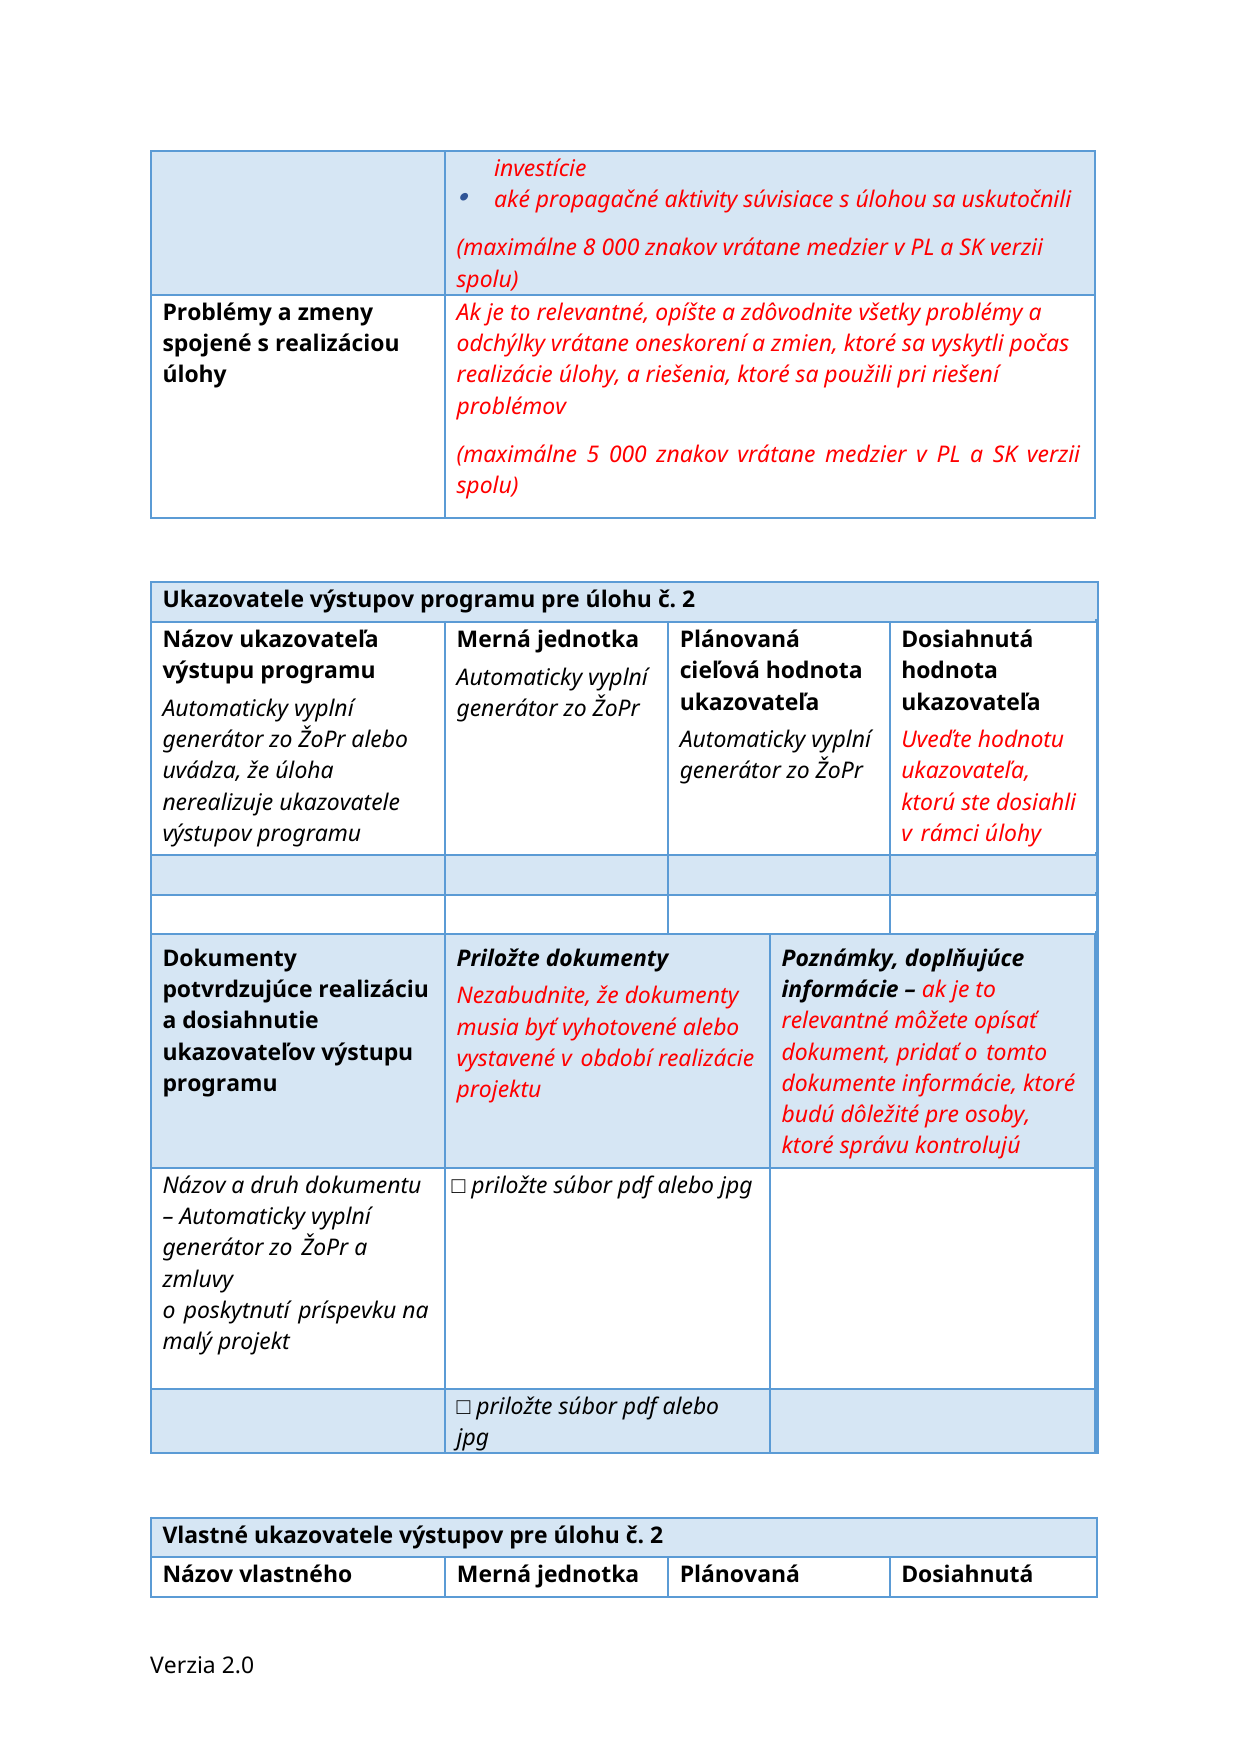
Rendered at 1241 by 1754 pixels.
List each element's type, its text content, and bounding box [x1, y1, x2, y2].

table_cell [669, 896, 889, 933]
table_cell [152, 1390, 444, 1452]
table_cell [152, 896, 444, 933]
table_cell [771, 1390, 1094, 1452]
table_header Ukazovatele výstupov programu pre úlohu č. 2 [152, 583, 1097, 621]
table_cell Merná jednotka Automaticky vyplní generátor zo ŽoPr [446, 623, 667, 854]
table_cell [152, 152, 444, 294]
table_cell Dokumenty potvrdzujúce realizáciu a dosiahnutie ukazovateľov výstupu programu [152, 935, 444, 1167]
table_cell [446, 856, 667, 894]
table_cell □ priložte súbor pdf alebo jpg [446, 1390, 769, 1452]
table_cell [891, 896, 1096, 933]
table_cell Dosiahnutá hodnota ukazovateľa Uveďte hodnotu ukazovateľa, ktorú ste dosiahli v rámci úlohy [891, 623, 1096, 854]
table_cell Poznámky, doplňujúce informácie – ak je to relevantné môžete opísať dokument, pridať o tomto dokumente informácie, ktoré budú dôležité pre osoby, ktoré správu kontrolujú [771, 935, 1094, 1167]
table_cell [891, 856, 1096, 894]
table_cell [446, 152, 1094, 294]
table_cell [771, 1169, 1094, 1387]
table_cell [891, 1558, 1096, 1596]
table_cell Názov ukazovateľa výstupu programu Automaticky vyplní generátor zo ŽoPr alebo uvádza, že úloha nerealizuje ukazovatele výstupov programu [152, 623, 444, 854]
table_cell Problémy a zmeny spojené s realizáciou úlohy [152, 296, 444, 517]
table_cell [446, 896, 667, 933]
table_cell Priložte dokumenty Nezabudnite, že dokumenty musia byť vyhotovené alebo vystavené v období realizácie projektu [446, 935, 769, 1167]
table_cell □ priložte súbor pdf alebo jpg [446, 1169, 769, 1387]
table_cell Ak je to relevantné, opíšte a zdôvodnite všetky problémy a odchýlky vrátane oneskorení a zmien, ktoré sa vyskytli počas realizácie úlohy, a riešenia, ktoré sa použili pri riešení problémov (maximálne 5 000 znakov vrátane medzier v PL a SK verzii spolu) [446, 296, 1094, 517]
table_cell Názov a druh dokumentu – Automaticky vyplní generátor zo ŽoPr a zmluvy o poskytnutí príspevku na malý projekt [152, 1169, 444, 1387]
table_header Vlastné ukazovatele výstupov pre úlohu č. 2 [152, 1519, 1096, 1556]
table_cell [669, 1558, 889, 1596]
table_cell Plánovaná cieľová hodnota ukazovateľa Automaticky vyplní generátor zo ŽoPr [669, 623, 889, 854]
table_cell [669, 856, 889, 894]
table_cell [446, 1558, 667, 1596]
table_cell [152, 1558, 444, 1596]
table_cell [152, 856, 444, 894]
